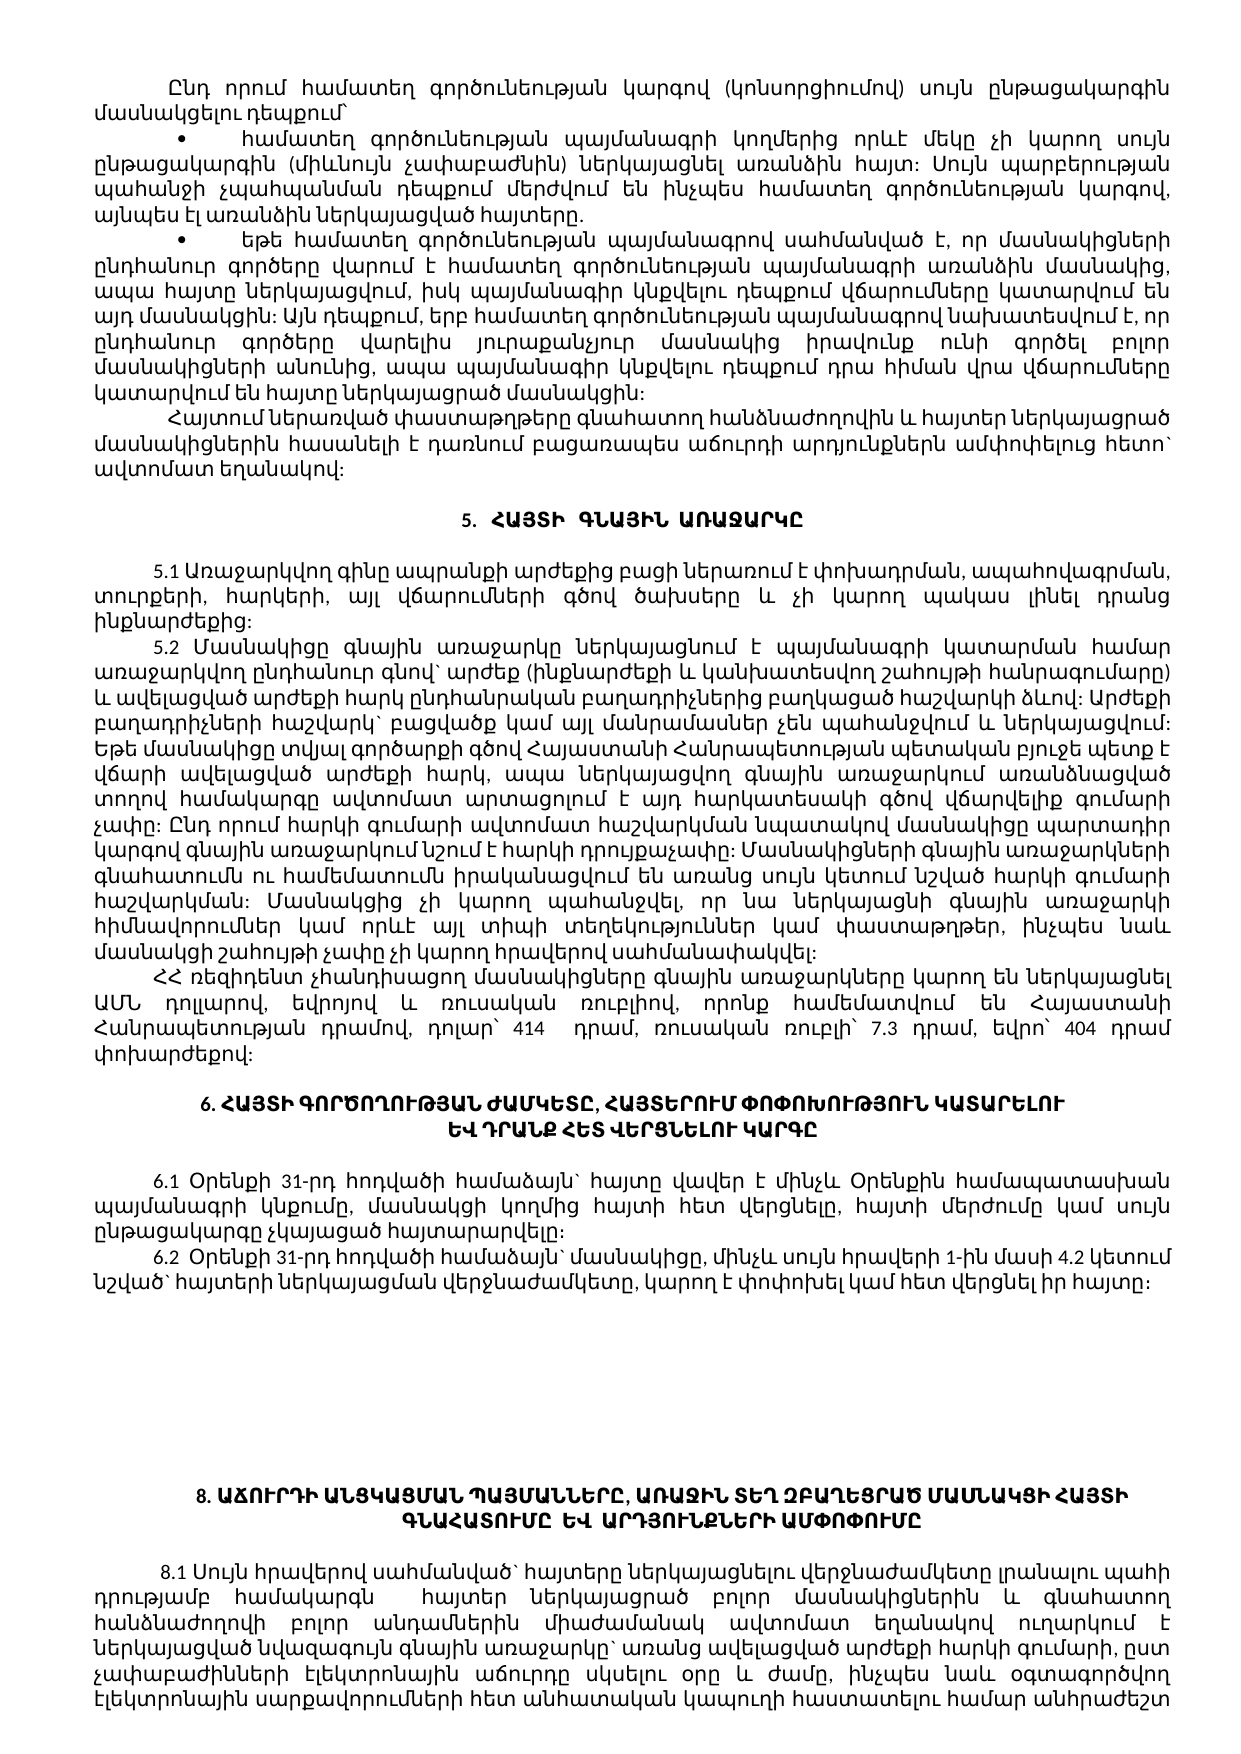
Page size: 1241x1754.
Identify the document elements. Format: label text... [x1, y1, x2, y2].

text Հայտում ներառված փաստաթղթերը գնահատող հանձնաժողովին և հայտեր ներկայացրած մասնակիցներին հասանելի է դառնում բացառապես աճուրդի արդյունքներն ամփոփելուց հետո` ավտոմատ եղանակով: [94, 405, 1171, 482]
text ԵՎ ԴՐԱՆՔ ՀԵՏ ՎԵՐՑՆԵԼՈՒ ԿԱՐԳԸ [94, 1117, 1171, 1142]
text 6. ՀԱՅՏԻ ԳՈՐԾՈՂՈՒԹՅԱՆ ԺԱՄԿԵՏԸ, ՀԱՅՏԵՐՈՒՄ ՓՈՓՈԽՈՒԹՅՈՒՆ ԿԱՏԱՐԵԼՈՒ [94, 1092, 1171, 1117]
text 6.2 Օրենքի 31-րդ հոդվածի համաձայն` մասնակիցը, մինչև սույն հրավերի 1-ին մասի 4.2 կետում նշված` հայտերի ներկայացման վերջնաժամկետը, կարող է փոփոխել կամ հետ վերցնել իր հայտը։ [94, 1244, 1171, 1295]
text 5.1 Առաջարկվող գինը ապրանքի արժեքից բացի ներառում է փոխադրման, ապահովագրման, տուրքերի, հարկերի, այլ վճարումների գծով ծախսերը և չի կարող պակաս լինել դրանց ինքնարժեքից: [94, 558, 1171, 634]
text ԳՆԱՀԱՏՈՒՄԸ ԵՎ ԱՐԴՅՈՒՆՔՆԵՐԻ ԱՄՓՈՓՈՒՄԸ [94, 1508, 1171, 1534]
text 8. ԱՃՈՒՐԴԻ ԱՆՑԿԱՑՄԱՆ ՊԱՅՄԱՆՆԵՐԸ, ԱՌԱՋԻՆ ՏԵՂ ԶԲԱՂԵՑՐԱԾ ՄԱՍՆԱԿՑԻ ՀԱՅՏԻ [94, 1483, 1171, 1508]
text ՀՀ ռեզիդենտ չհանդիսացող մասնակիցները գնային առաջարկները կարող են ներկայացնել ԱՄՆ դոլլարով, եվրոյով և ռուսական ռուբլիով, որոնք համեմատվում են Հայաստանի Հանրապետության դրամով, դոլար՝ 414 դրամ, ռուսական ռուբլի՝ 7.3 դրամ, եվրո՝ 404 դրամ փոխարժեքով: [94, 964, 1171, 1066]
list եթե համատեղ գործունեության պայմանագրով սահմանված է, որ մասնակիցների ընդհանուր գործերը վարում է համատեղ գործունեության պայմանագրի առանձին մասնակից, ապա հայտը ներկայացվում, իսկ պայմանագիր կնքվելու դեպքում վճարումները կատարվում են այդ մասնակցին: Այն դեպքում, երբ համատեղ գործունեության պայմանագրով նախատեսվում է, որ ընդհանուր գործերը վարելիս յուրաքանչյուր մասնակից իրավունք ունի գործել բոլոր մասնակիցների անունից, ապա պայմանագիր կնքվելու դեպքում դրա հիման վրա վճարումները կատարվում են հայտը ներկայացրած մասնակցին: [94, 227, 1171, 405]
text Ընդ որում համատեղ գործունեության կարգով (կոնսորցիումով) սույն ընթացակարգին մասնակցելու դեպքում՝ [94, 75, 1171, 126]
text 6.1 Օրենքի 31-րդ հոդվածի համաձայն` հայտը վավեր է մինչև Օրենքին համապատասխան պայմանագրի կնքումը, մասնակցի կողմից հայտի հետ վերցնելը, հայտի մերժումը կամ սույն ընթացակարգը չկայացած հայտարարվելը։ [94, 1168, 1171, 1244]
text 5. ՀԱՅՏԻ ԳՆԱՅԻՆ ԱՌԱՋԱՐԿԸ [94, 507, 1171, 532]
text 5.2 Մասնակիցը գնային առաջարկը ներկայացնում է պայմանագրի կատարման համար առաջարկվող ընդհանուր գնով` արժեք (ինքնարժեքի և կանխատեսվող շահույթի հանրագումարը) և ավելացված արժեքի հարկ ընդհանրական բաղադրիչներից բաղկացած հաշվարկի ձևով: Արժեքի բաղադրիչների հաշվարկ` բացվածք կամ այլ մանրամասներ չեն պահանջվում և ներկայացվում: Եթե մասնակիցը տվյալ գործարքի գծով Հայաստանի Հանրապետության պետական բյուջե պետք է վճարի ավելացված արժեքի հարկ, ապա ներկայացվող գնային առաջարկում առանձնացված տողով համակարգը ավտոմատ արտացոլում է այդ հարկատեսակի գծով վճարվելիք գումարի չափը: Ընդ որում հարկի գումարի ավտոմատ հաշվարկման նպատակով մասնակիցը պարտադիր կարգով գնային առաջարկում նշում է հարկի դրույքաչափը: Մասնակիցների գնային առաջարկների գնահատումն ու համեմատումն իրականացվում են առանց սույն կետում նշված հարկի գումարի հաշվարկման: Մասնակցից չի կարող պահանջվել, որ նա ներկայացնի գնային առաջարկի հիմնավորումներ կամ որևէ այլ տիպի տեղեկություններ կամ փաստաթղթեր, ինչպես նաև մասնակցի շահույթի չափը չի կարող հրավերով սահմանափակվել: [94, 634, 1171, 964]
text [94, 1559, 1171, 1712]
list համատեղ գործունեության պայմանագրի կողմերից որևէ մեկը չի կարող սույն ընթացակարգին (միևնույն չափաբաժնին) ներկայացնել առանձին հայտ: Սույն պարբերության պահանջի չպահպանման դեպքում մերժվում են ինչպես համատեղ գործունեության կարգով, այնպես էլ առանձին ներկայացված հայտերը. [94, 126, 1171, 227]
